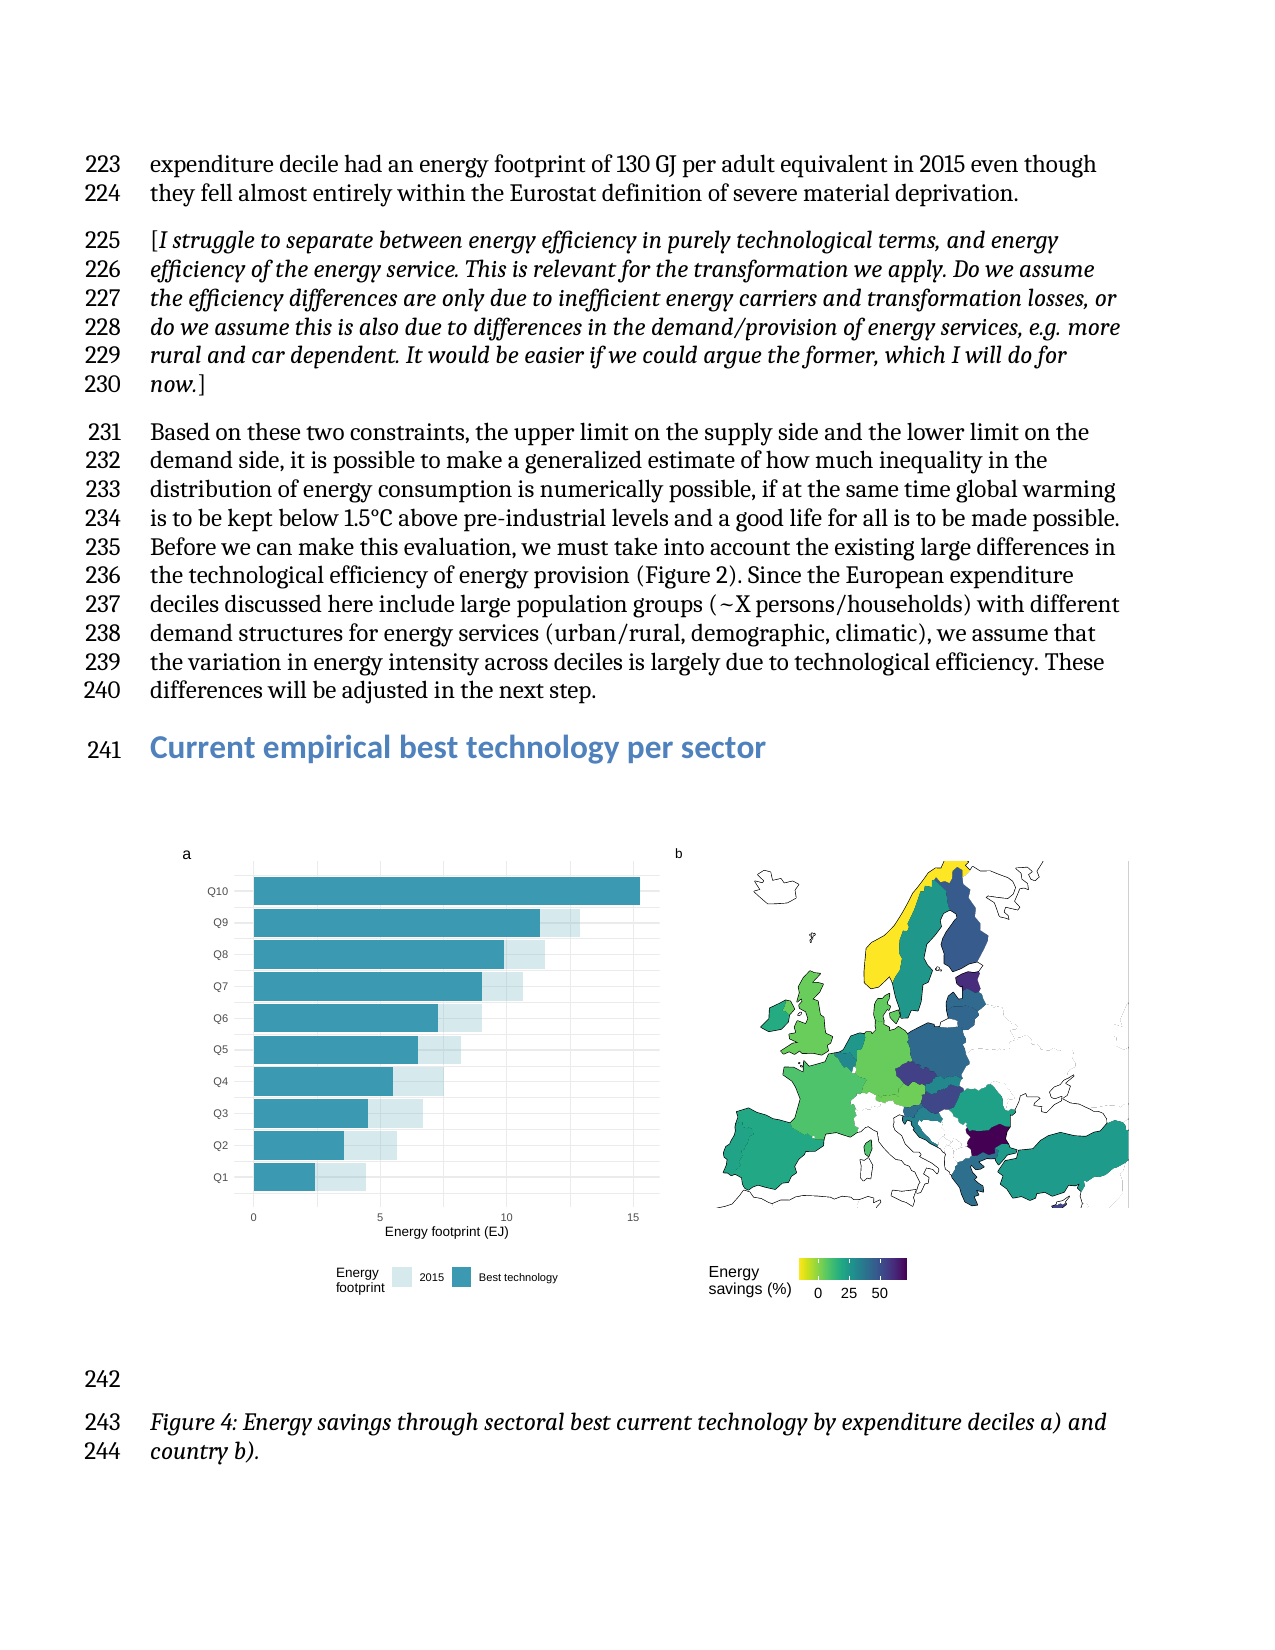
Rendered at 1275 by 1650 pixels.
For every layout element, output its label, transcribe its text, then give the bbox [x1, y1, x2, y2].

subtitle Current empirical best technology per sector [150, 726, 1125, 767]
text [I struggle to separate between energy efficiency in purely technological terms, and energy efficiency of the energy service. This is relevant for the transformation we apply. Do we assume the efficiency differences are only due to inefficient energy carriers and transformation losses, or do we assume this is also due to differences in the demand/provision of energy services, e.g. more rural and car dependent. It would be easier if we could argue the former, which I will do for now.] [150, 226, 1125, 399]
text Based on these two constraints, the upper limit on the supply side and the lower limit on the demand side, it is possible to make a generalized estimate of how much inequality in the distribution of energy consumption is numerically possible, if at the same time global warming is to be kept below 1.5°C above pre-industrial levels and a good life for all is to be made possible. Before we can make this evaluation, we must take into account the existing large differences in the technological efficiency of energy provision (Figure 2). Since the European expenditure deciles discussed here include large population groups (~X persons/households) with different demand structures for energy services (urban/rural, demographic, climatic), we assume that the variation in energy intensity across deciles is largely due to technological efficiency. These differences will be adjusted in the next step. [150, 417, 1125, 705]
text Figure 4: Energy savings through sectoral best current technology by expenditure deciles a) and country b). [150, 1408, 1125, 1465]
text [150, 150, 1125, 207]
